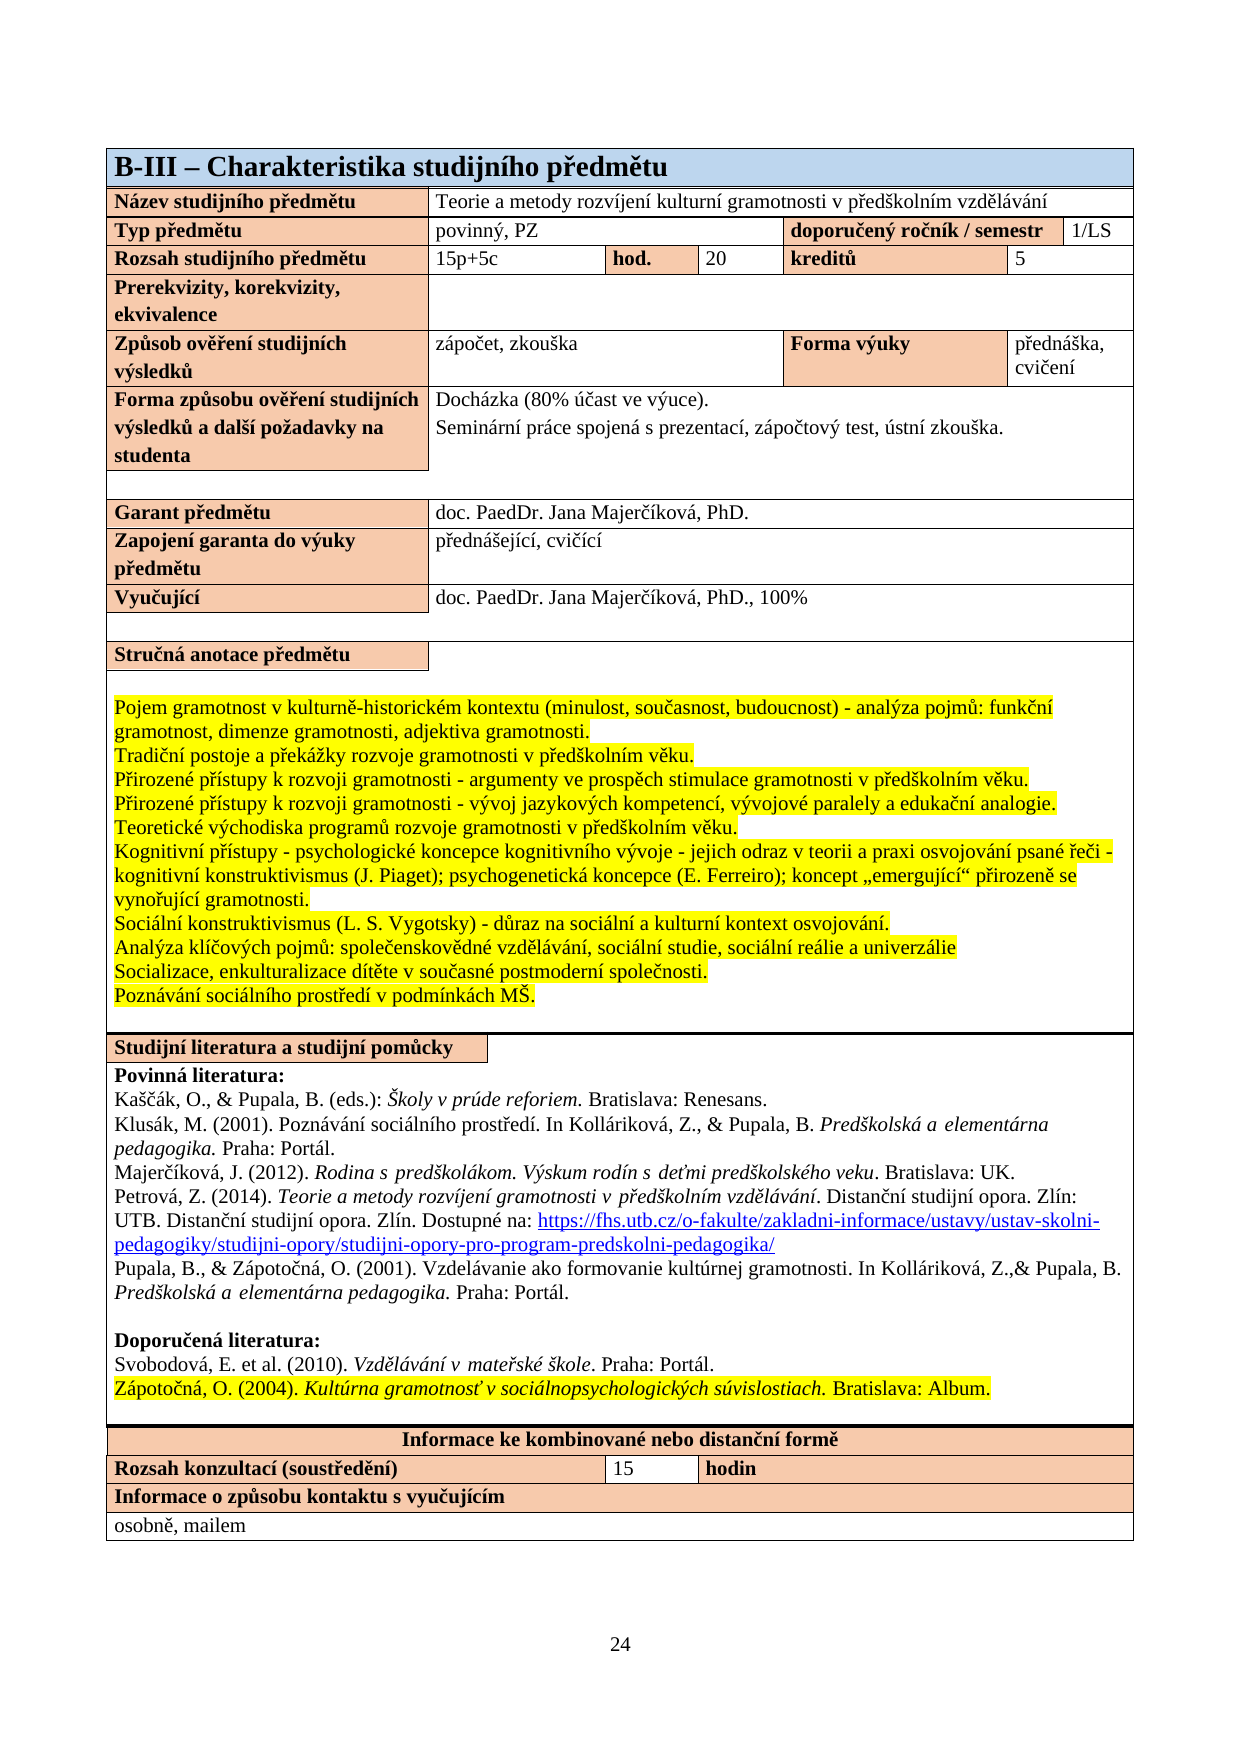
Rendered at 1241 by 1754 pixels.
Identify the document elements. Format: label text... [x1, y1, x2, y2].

table_cell doc. PaedDr. Jana Majerčíková, PhD., 100% [429, 585, 1133, 612]
table_cell Forma výuky [784, 331, 1007, 386]
table_cell [107, 470, 1133, 499]
table_cell 1/LS [1064, 218, 1133, 245]
table_cell Informace o způsobu kontaktu s vyučujícím [107, 1484, 1133, 1512]
table_cell Garant předmětu [107, 500, 428, 527]
table_cell zápočet, zkouška [429, 331, 783, 386]
table_cell Povinná literatura: Kaščák, O., & Pupala, B. (eds.): Školy v prúde reforiem. Bratislava: Renesans. Klusák, M. (2001). Poznávání sociálního prostředí. In Kolláriková, Z., & Pupala, B. Predškolská a elementárna pedagogika. Praha: Portál. Majerčíková, J. (2012). Rodina s predškolákom. Výskum rodín s deťmi predškolského veku. Bratislava: UK. Petrová, Z. (2014). Teorie a metody rozvíjení gramotnosti v předškolním vzdělávání. Distanční studijní opora. Zlín: UTB. Distanční studijní opora. Zlín. Dostupné na: https://fhs.utb.cz/o-fakulte/zakladni-informace/ustavy/ustav-skolni-pedagogiky/studijni-opory/studijni-opory-pro-program-predskolni-pedagogika/ Pupala, B., & Zápotočná, O. (2001). Vzdelávanie ako formovanie kultúrnej gramotnosti. In Kolláriková, Z.,& Pupala, B. Predškolská a elementárna pedagogika. Praha: Portál. Doporučená literatura: Svobodová, E. et al. (2010). Vzdělávání v mateřské škole. Praha: Portál. Zápotočná, O. (2004). Kultúrna gramotnosť v sociálnopsychologických súvislostiach. Bratislava: Album. [107, 1062, 1133, 1424]
table_cell 15p+5c [429, 246, 605, 274]
table_cell Vyučující [107, 585, 428, 612]
table_cell Rozsah konzultací (soustředění) [107, 1456, 605, 1483]
table_cell Pojem gramotnost v kulturně-historickém kontextu (minulost, současnost, budoucnost) - analýza pojmů: funkční gramotnost, dimenze gramotnosti, adjektiva gramotnosti. Tradiční postoje a překážky rozvoje gramotnosti v předškolním věku. Přirozené přístupy k rozvoji gramotnosti - argumenty ve prospěch stimulace gramotnosti v předškolním věku. Přirozené přístupy k rozvoji gramotnosti - vývoj jazykových kompetencí, vývojové paralely a edukační analogie. Teoretické východiska programů rozvoje gramotnosti v předškolním věku. Kognitivní přístupy - psychologické koncepce kognitivního vývoje - jejich odraz v teorii a praxi osvojování psané řeči - kognitivní konstruktivismus (J. Piaget); psychogenetická koncepce (E. Ferreiro); koncept „emergující“ přirozeně se vynořující gramotnosti. Sociální konstruktivismus (L. S. Vygotsky) - důraz na sociální a kulturní kontext osvojování. Analýza klíčových pojmů: společenskovědné vzdělávání, sociální studie, sociální reálie a univerzálie Socializace, enkulturalizace dítěte v současné postmoderní společnosti. Poznávání sociálního prostředí v podmínkách MŠ. [107, 670, 1133, 1032]
table_cell [107, 612, 1133, 641]
table_cell 20 [699, 246, 783, 274]
table_cell Forma způsobu ověření studijních výsledků a další požadavky na studenta [107, 387, 428, 470]
table_cell doporučený ročník / semestr [784, 218, 1063, 245]
table_cell osobně, mailem [107, 1513, 1133, 1540]
table_cell Informace ke kombinované nebo distanční formě [108, 1428, 1133, 1455]
table_cell Studijní literatura a studijní pomůcky [107, 1035, 487, 1062]
table_cell hod. [606, 246, 698, 274]
table_header B-III – Charakteristika studijního předmětu [107, 149, 1133, 186]
table_cell [488, 1035, 1133, 1062]
table_cell přednášející, cvičící [429, 529, 1133, 584]
table_cell Teorie a metody rozvíjení kulturní gramotnosti v předškolním vzdělávání [429, 189, 1133, 216]
table_cell 15 [606, 1456, 698, 1483]
table_cell 5 [1008, 246, 1133, 274]
table_cell hodin [699, 1456, 1133, 1483]
table_cell povinný, PZ [429, 218, 783, 245]
table_cell doc. PaedDr. Jana Majerčíková, PhD. [429, 500, 1133, 527]
table_cell [429, 642, 1133, 669]
table_cell Prerekvizity, korekvizity, ekvivalence [107, 275, 428, 330]
table_cell Typ předmětu [107, 218, 428, 245]
table_cell Způsob ověření studijních výsledků [107, 331, 428, 386]
table_cell Zapojení garanta do výuky předmětu [107, 529, 428, 584]
table_cell kreditů [784, 246, 1007, 274]
table_cell přednáška, cvičení [1008, 331, 1133, 386]
table_cell Rozsah studijního předmětu [107, 246, 428, 274]
table_cell Stručná anotace předmětu [107, 642, 428, 669]
table_cell Název studijního předmětu [107, 189, 428, 216]
table_cell [429, 275, 1133, 330]
table_cell Docházka (80% účast ve výuce). Seminární práce spojená s prezentací, zápočtový test, ústní zkouška. [429, 387, 1133, 470]
